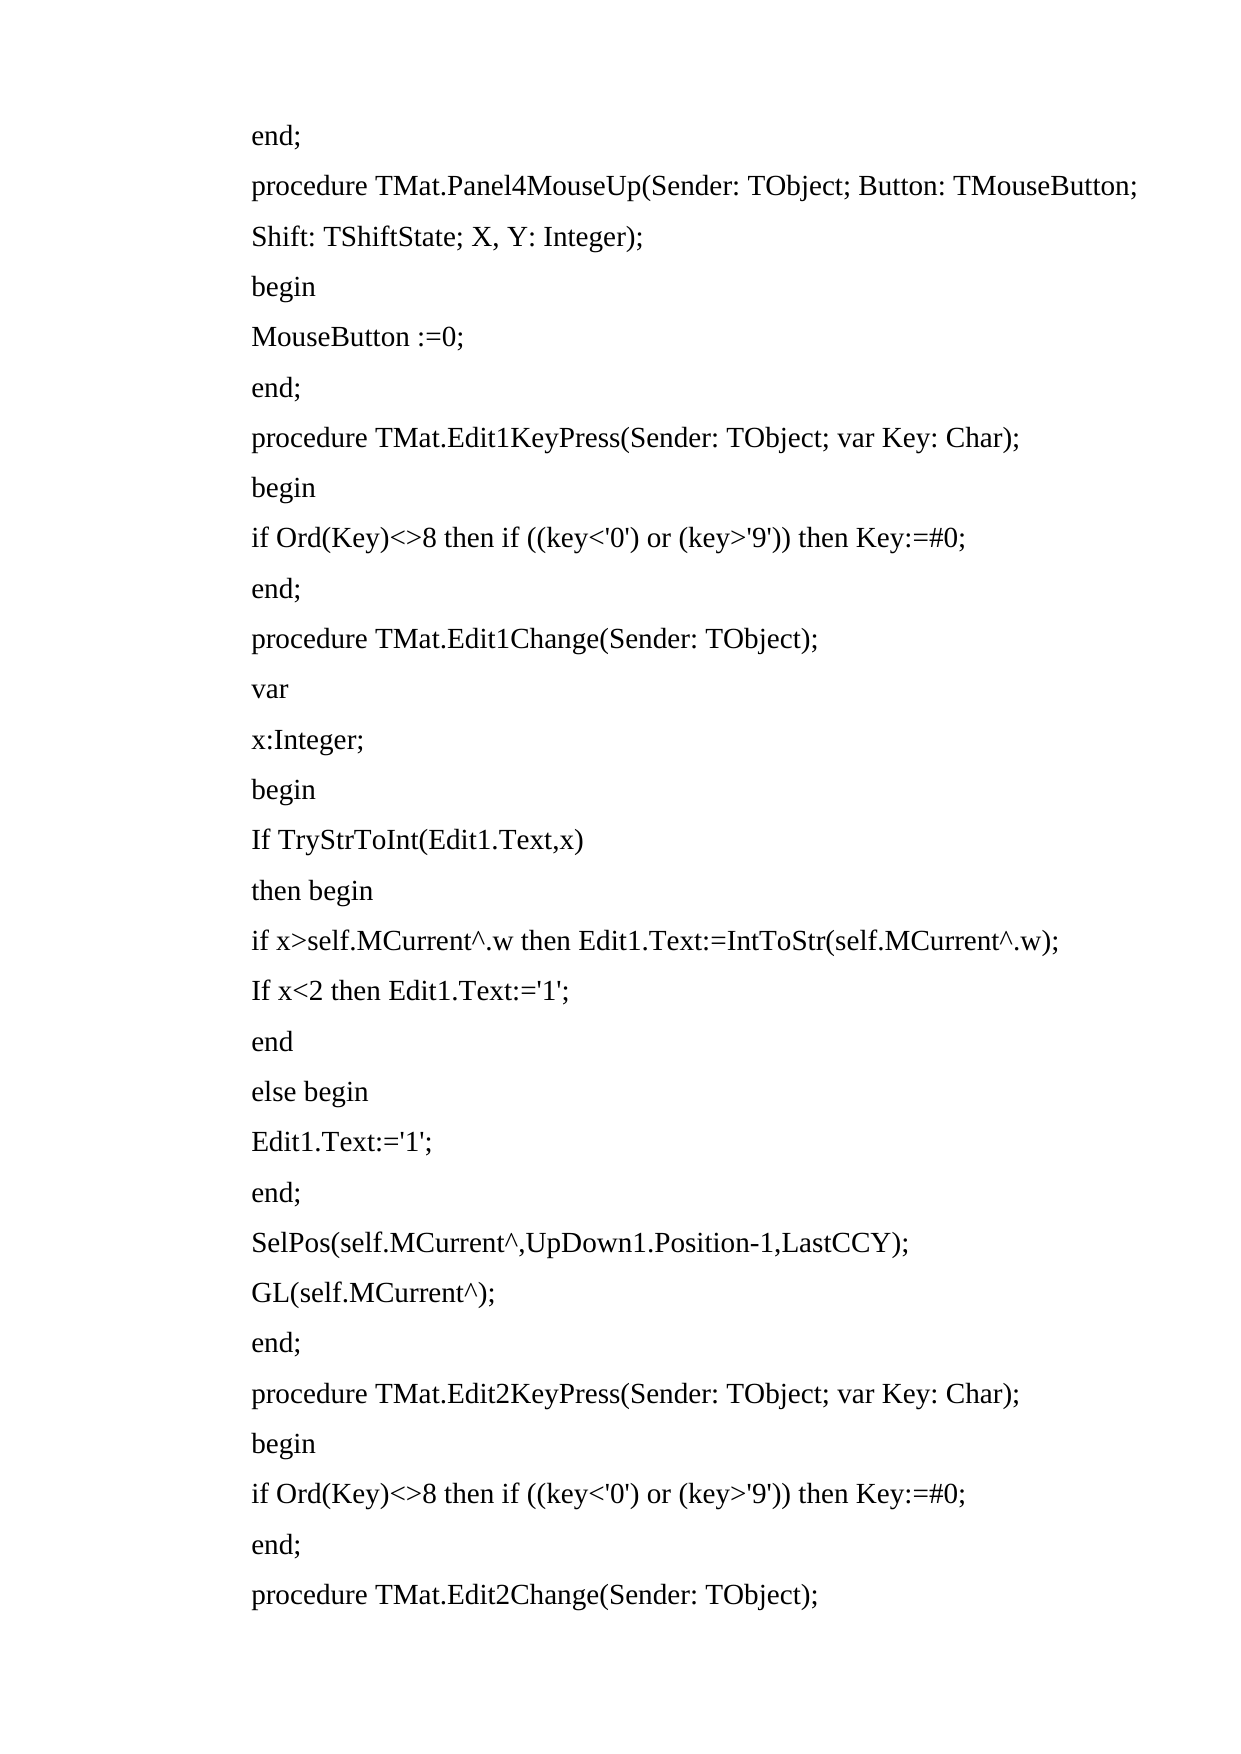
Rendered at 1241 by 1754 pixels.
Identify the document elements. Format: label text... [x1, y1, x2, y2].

text x:Integer; [177, 722, 1152, 755]
text GL(self.MCurrent^); [177, 1275, 1152, 1309]
text end [177, 1024, 1152, 1057]
text end; [177, 118, 1152, 152]
text Shift: TShiftState; X, Y: Integer); [177, 219, 1152, 252]
text procedure TMat.Edit1KeyPress(Sender: TObject; var Key: Char); [177, 420, 1152, 453]
text if Ord(Key)<>8 then if ((key<'0') or (key>'9')) then Key:=#0; [177, 521, 1152, 554]
text procedure TMat.Edit1Change(Sender: TObject); [177, 621, 1152, 655]
text var [177, 672, 1152, 705]
text end; [177, 571, 1152, 604]
text begin [177, 1426, 1152, 1460]
text end; [177, 370, 1152, 403]
text procedure TMat.Edit2KeyPress(Sender: TObject; var Key: Char); [177, 1376, 1152, 1409]
text MouseButton :=0; [177, 319, 1152, 353]
text end; [177, 1175, 1152, 1208]
text procedure TMat.Panel4MouseUp(Sender: TObject; Button: TMouseButton; [177, 168, 1152, 202]
text if x>self.MCurrent^.w then Edit1.Text:=IntToStr(self.MCurrent^.w); [177, 923, 1152, 957]
text else begin [177, 1074, 1152, 1108]
text end; [177, 1527, 1152, 1560]
text then begin [177, 873, 1152, 906]
text if Ord(Key)<>8 then if ((key<'0') or (key>'9')) then Key:=#0; [177, 1477, 1152, 1510]
text begin [177, 470, 1152, 504]
text begin [177, 269, 1152, 303]
text If x<2 then Edit1.Text:='1'; [177, 973, 1152, 1007]
text If TryStrToInt(Edit1.Text,x) [177, 822, 1152, 856]
text Edit1.Text:='1'; [177, 1124, 1152, 1158]
text procedure TMat.Edit2Change(Sender: TObject); [177, 1577, 1152, 1611]
text SelPos(self.MCurrent^,UpDown1.Position-1,LastCCY); [177, 1225, 1152, 1258]
text end; [177, 1326, 1152, 1359]
text begin [177, 772, 1152, 806]
